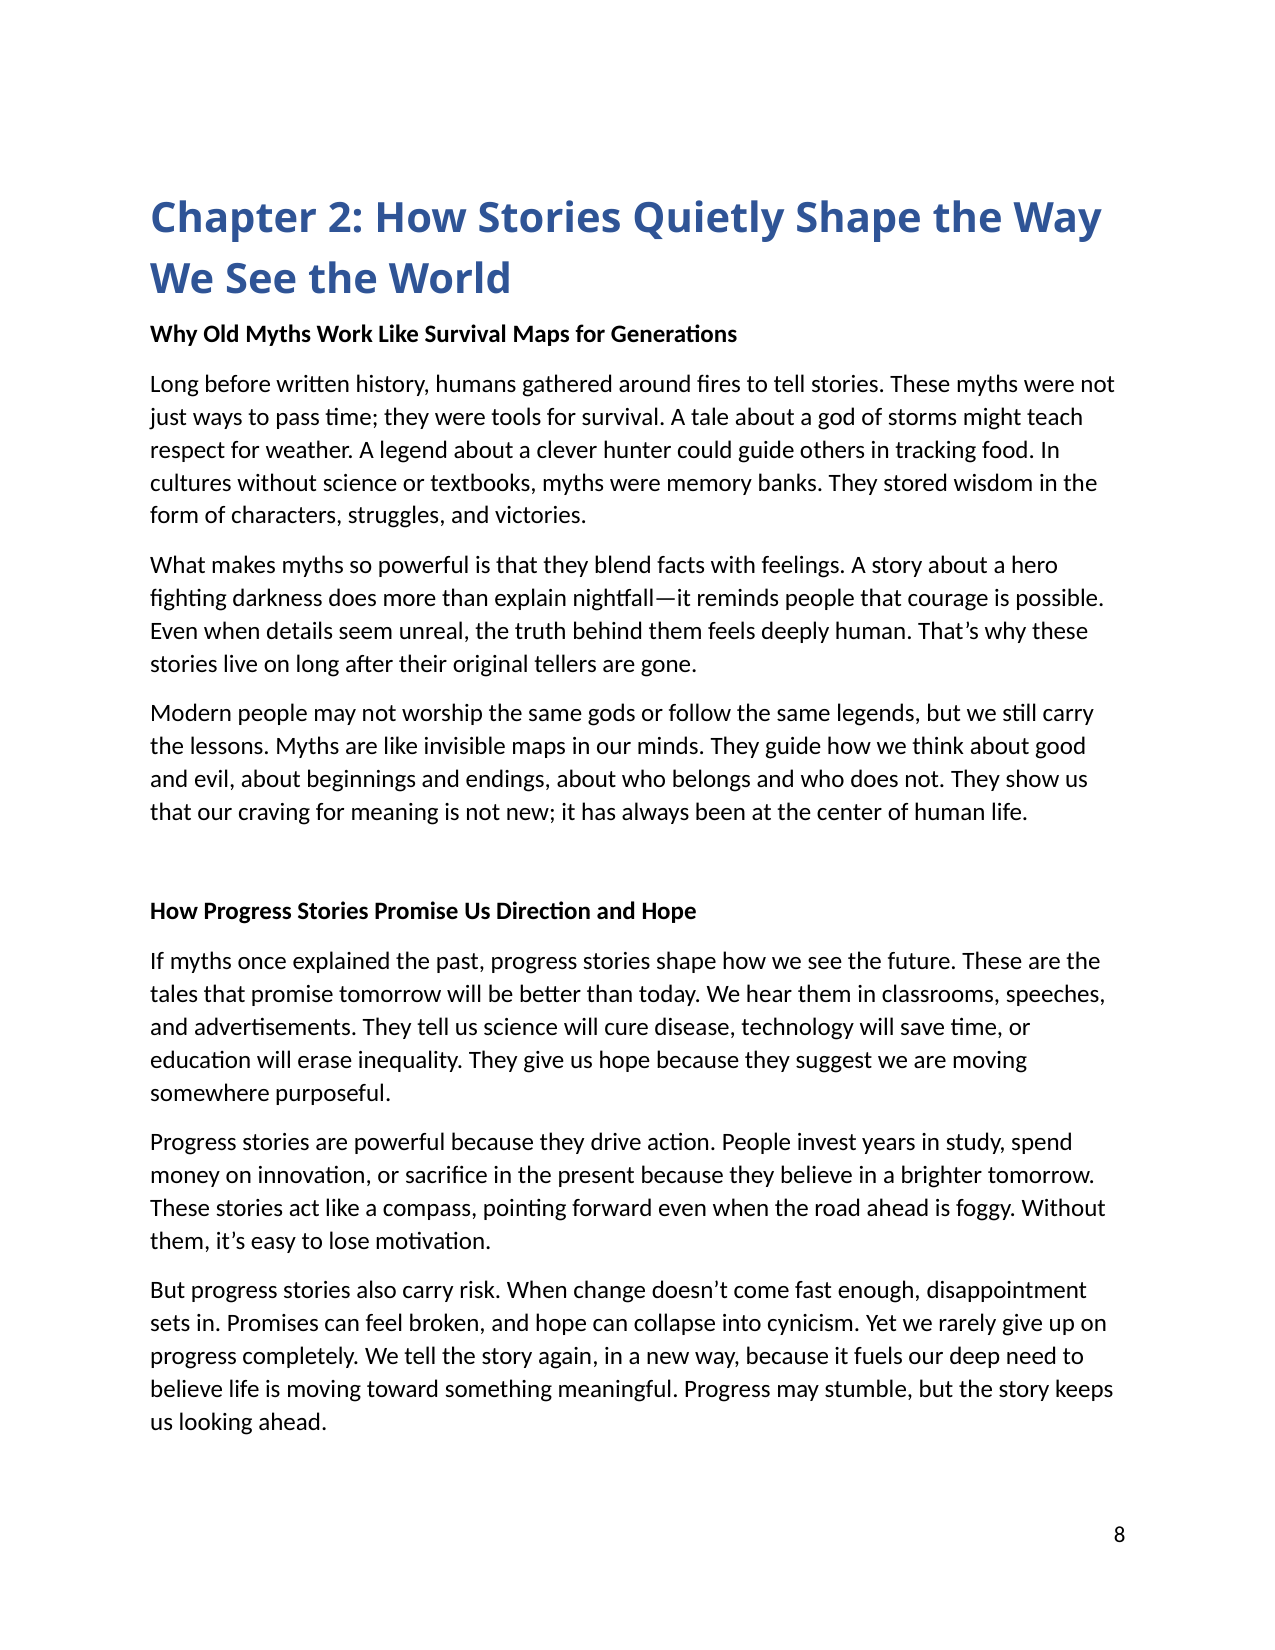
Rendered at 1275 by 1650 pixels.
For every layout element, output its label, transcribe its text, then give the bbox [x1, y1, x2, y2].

text Long before written history, humans gathered around fires to tell stories. These myths were not just ways to pass time; they were tools for survival. A tale about a god of storms might teach respect for weather. A legend about a clever hunter could guide others in tracking food. In cultures without science or textbooks, myths were memory banks. They stored wisdom in the form of characters, struggles, and victories. [150, 368, 1125, 530]
text Progress stories are powerful because they drive action. People invest years in study, spend money on innovation, or sacrifice in the present because they believe in a brighter tomorrow. These stories act like a compass, pointing forward even when the road ahead is foggy. Without them, it’s easy to lose motivation. [150, 1126, 1125, 1256]
text How Progress Stories Promise Us Direction and Hope [150, 895, 1125, 926]
text What makes myths so powerful is that they blend facts with feelings. A story about a hero fighting darkness does more than explain nightfall—it reminds people that courage is possible. Even when details seem unreal, the truth behind them feels deeply human. That’s why these stories live on long after their original tellers are gone. [150, 549, 1125, 678]
text Modern people may not worship the same gods or follow the same legends, but we still carry the lessons. Myths are like invisible maps in our minds. They guide how we think about good and evil, about beginnings and endings, about who belongs and who does not. They show us that our craving for meaning is not new; it has always been at the center of human life. [150, 697, 1125, 827]
text Why Old Myths Work Like Survival Maps for Generations [150, 318, 1125, 349]
subtitle Chapter 2: How Stories Quietly Shape the Way We See the World [150, 187, 1125, 306]
text But progress stories also carry risk. When change doesn’t come fast enough, disappointment sets in. Promises can feel broken, and hope can collapse into cynicism. Yet we rarely give up on progress completely. We tell the story again, in a new way, because it fuels our deep need to believe life is moving toward something meaningful. Progress may stumble, but the story keeps us looking ahead. [150, 1274, 1125, 1437]
text If myths once explained the past, progress stories shape how we see the future. These are the tales that promise tomorrow will be better than today. We hear them in classrooms, speeches, and advertisements. They tell us science will cure disease, technology will save time, or education will erase inequality. They give us hope because they suggest we are moving somewhere purposeful. [150, 945, 1125, 1107]
